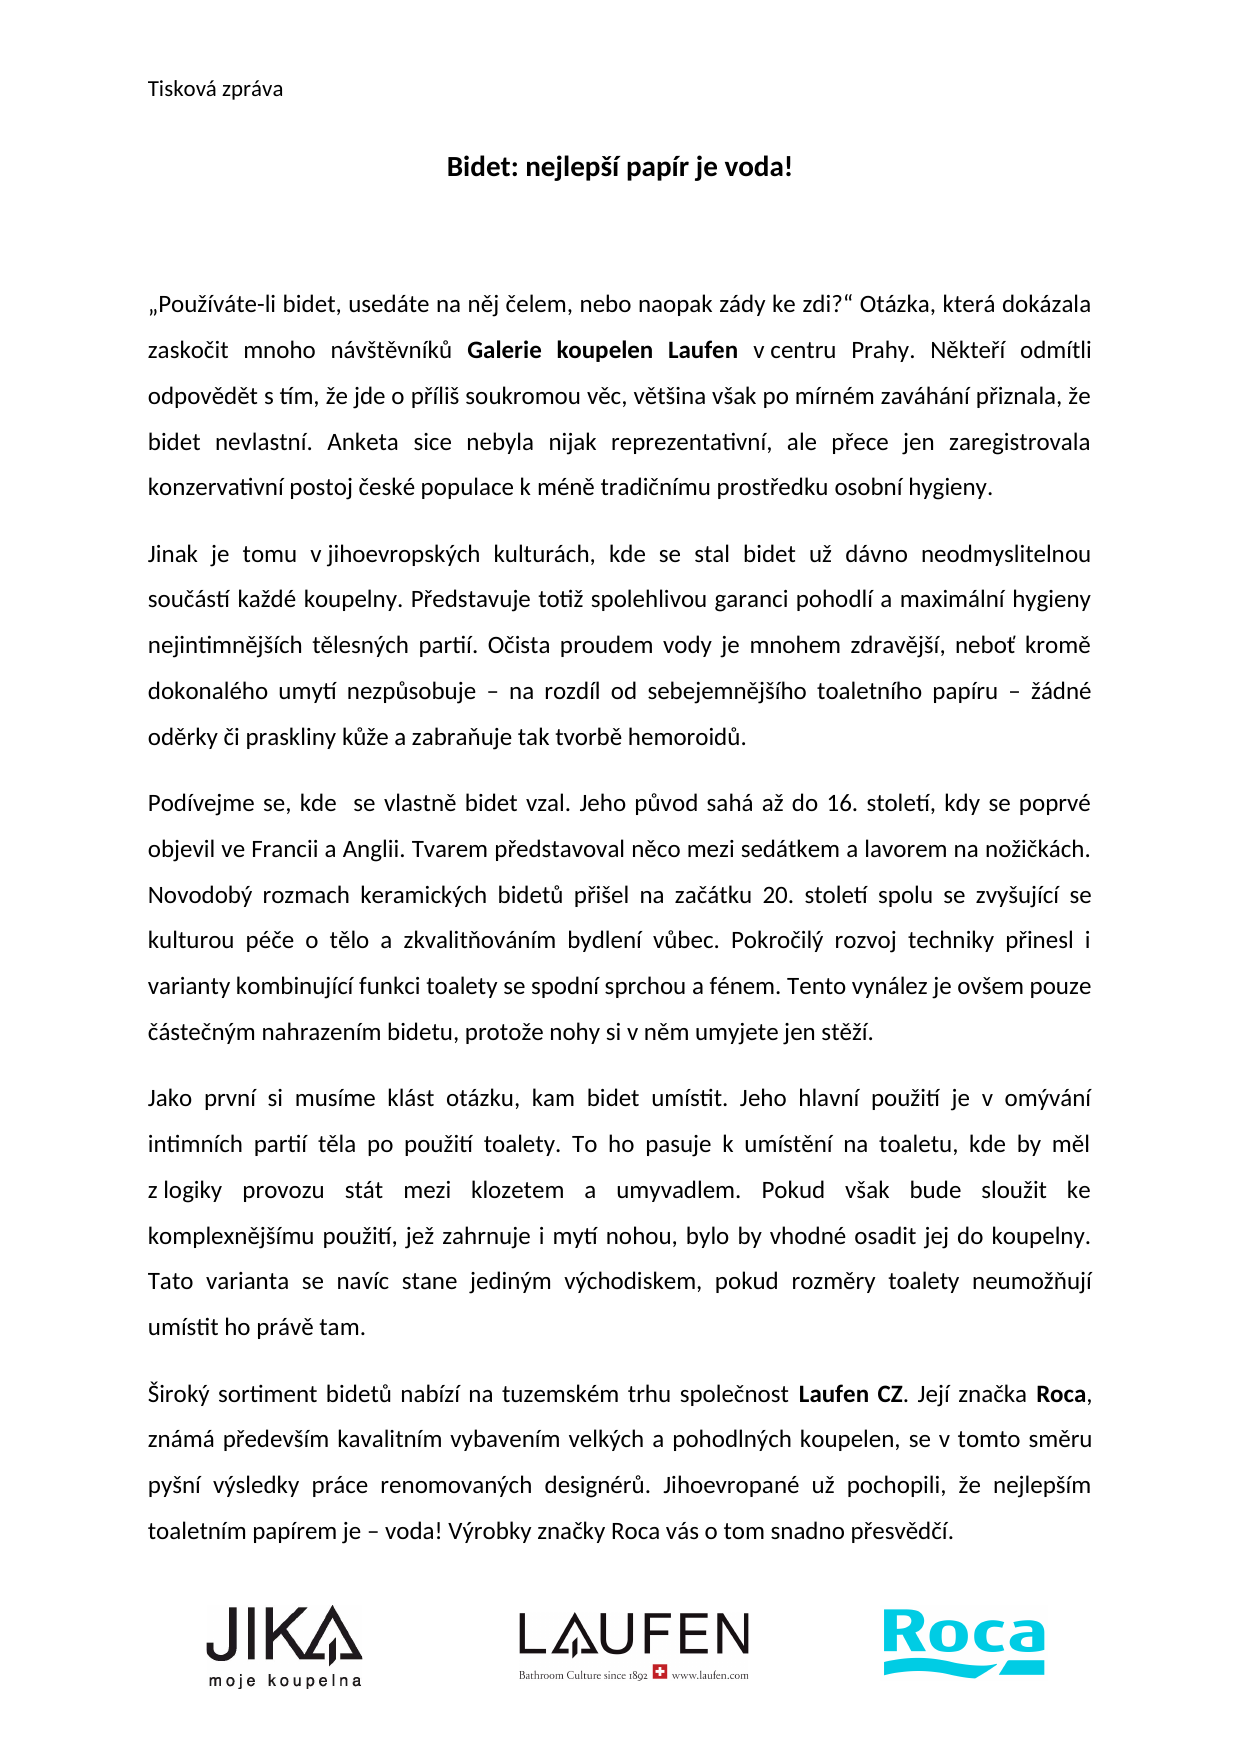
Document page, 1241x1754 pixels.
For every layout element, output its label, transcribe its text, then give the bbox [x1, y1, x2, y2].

picture [519, 1612, 749, 1681]
text Bidet: nejlepší papír je voda! [148, 148, 1093, 183]
text Jinak je tomu v jihoevropských kulturách, kde se stal bidet už dávno neodmyslitelnou součástí každé koupelny. Představuje totiž spolehlivou garanci pohodlí a maximální hygieny nejintimnějších tělesných partií. Očista proudem vody je mnohem zdravější, neboť kromě dokonalého umytí nezpůsobuje – na rozdíl od sebejemnějšího toaletního papíru – žádné oděrky či praskliny kůže a zabraňuje tak tvorbě hemoroidů. [148, 538, 1093, 751]
picture [206, 1605, 363, 1689]
text Jako první si musíme klást otázku, kam bidet umístit. Jeho hlavní použití je v omývání intimních partií těla po použití toalety. To ho pasuje k umístění na toaletu, kde by měl z logiky provozu stát mezi klozetem a umyvadlem. Pokud však bude sloužit ke komplexnějšímu použití, jež zahrnuje i mytí nohou, bylo by vhodné osadit jej do koupelny. Tato varianta se navíc stane jediným východiskem, pokud rozměry toalety neumožňují umístit ho právě tam. [148, 1083, 1093, 1342]
text „Používáte-li bidet, usedáte na něj čelem, nebo naopak zády ke zdi?“ Otázka, která dokázala zaskočit mnoho návštěvníků Galerie koupelen Laufen v centru Prahy. Někteří odmítli odpovědět s tím, že jde o příliš soukromou věc, většina však po mírném zaváhání přiznala, že bidet nevlastní. Anketa sice nebyla nijak reprezentativní, ale přece jen zaregistrovala konzervativní postoj české populace k méně tradičnímu prostředku osobní hygieny. [148, 288, 1093, 502]
text Široký sortiment bidetů nabízí na tuzemském trhu společnost Laufen CZ. Její značka Roca, známá především kavalitním vybavením velkých a pohodlných koupelen, se v tomto směru pyšní výsledky práce renomovaných designérů. Jihoevropané už pochopili, že nejlepším toaletním papírem je – voda! Výrobky značky Roca vás o tom snadno přesvědčí. [148, 1378, 1093, 1546]
text Podívejme se, kde se vlastně bidet vzal. Jeho původ sahá až do 16. století, kdy se poprvé objevil ve Francii a Anglii. Tvarem představoval něco mezi sedátkem a lavorem na nožičkách. Novodobý rozmach keramických bidetů přišel na začátku 20. století spolu se zvyšující se kulturou péče o tělo a zkvalitňováním bydlení vůbec. Pokročilý rozvoj techniky přinesl i varianty kombinující funkci toalety se spodní sprchou a fénem. Tento vynález je ovšem pouze částečným nahrazením bidetu, protože nohy si v něm umyjete jen stěží. [148, 787, 1093, 1047]
picture [879, 1605, 1049, 1681]
